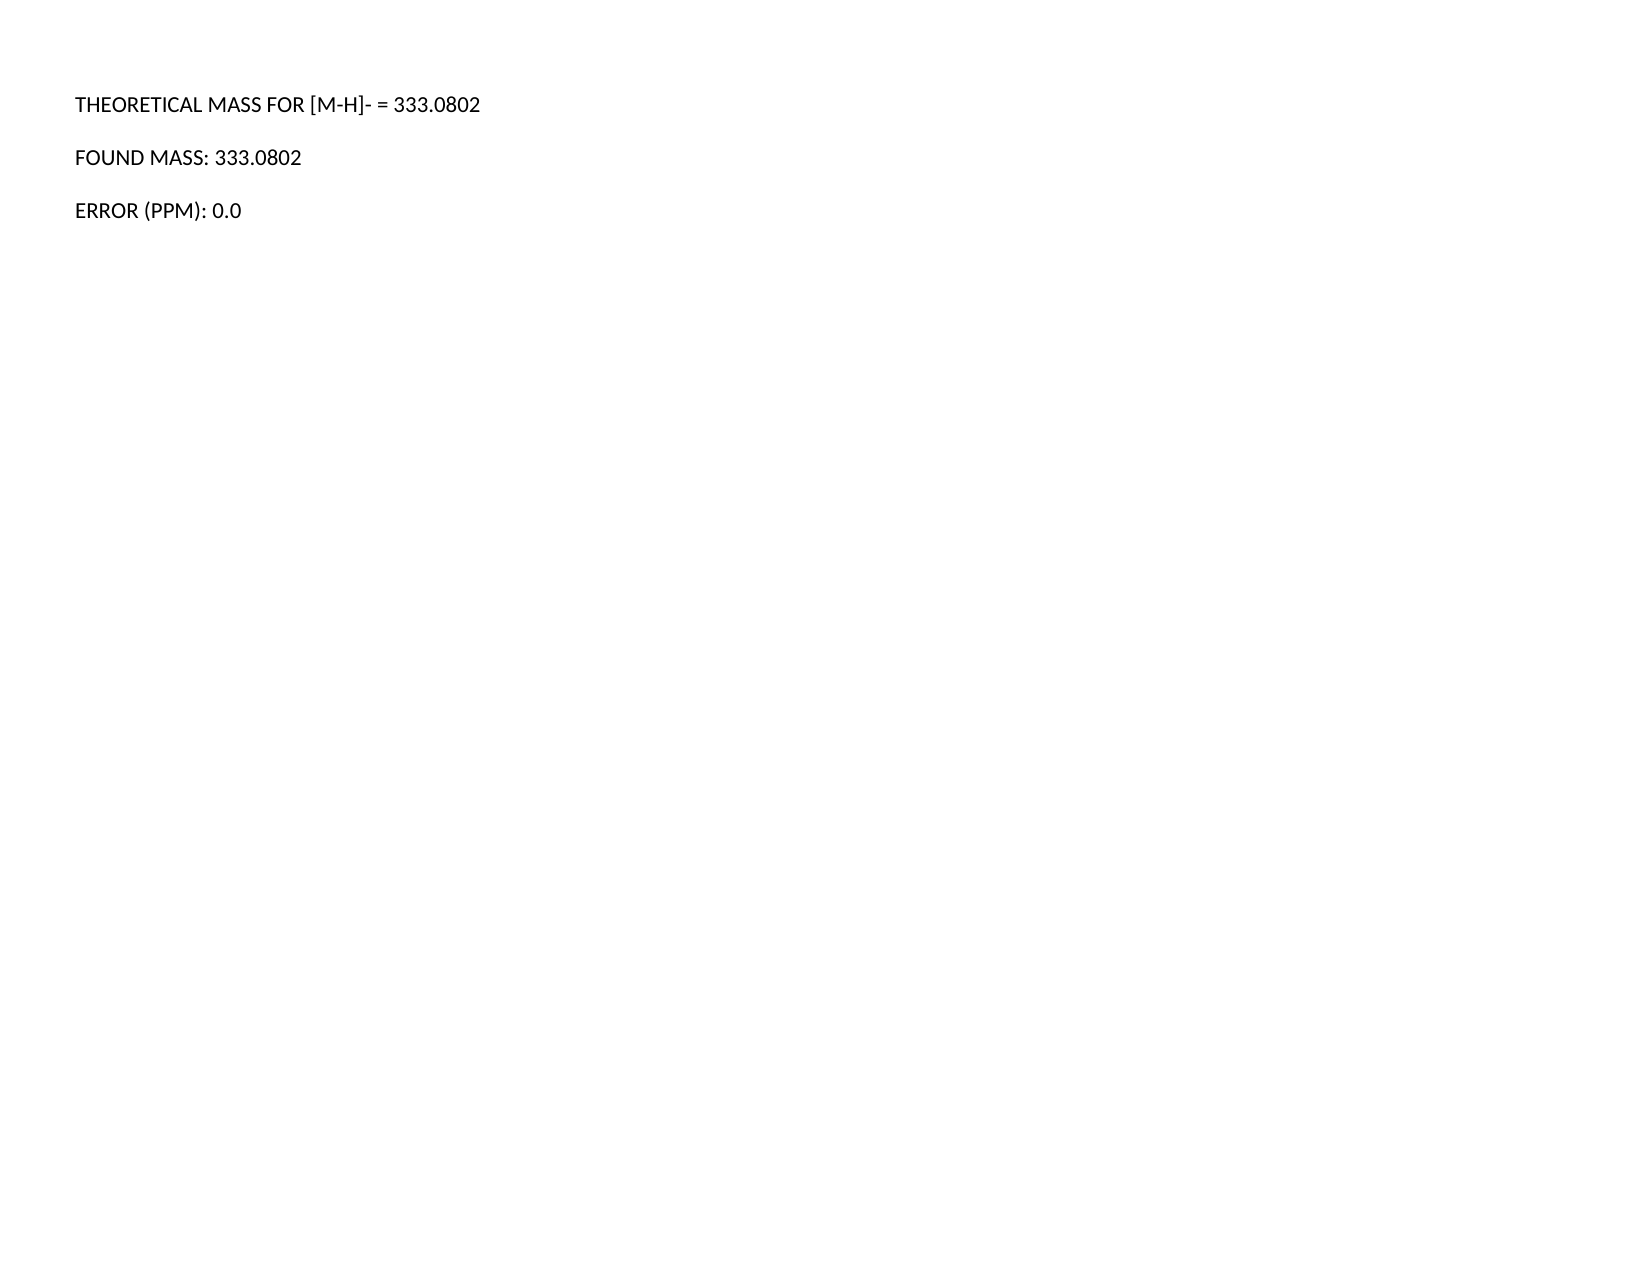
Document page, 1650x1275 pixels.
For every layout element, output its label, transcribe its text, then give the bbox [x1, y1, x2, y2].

text FOUND MASS: 333.0802 [75, 143, 1563, 171]
text ERROR (PPM): 0.0 [75, 196, 1563, 224]
text THEORETICAL MASS FOR [M-H]- = 333.0802 [75, 90, 1563, 118]
